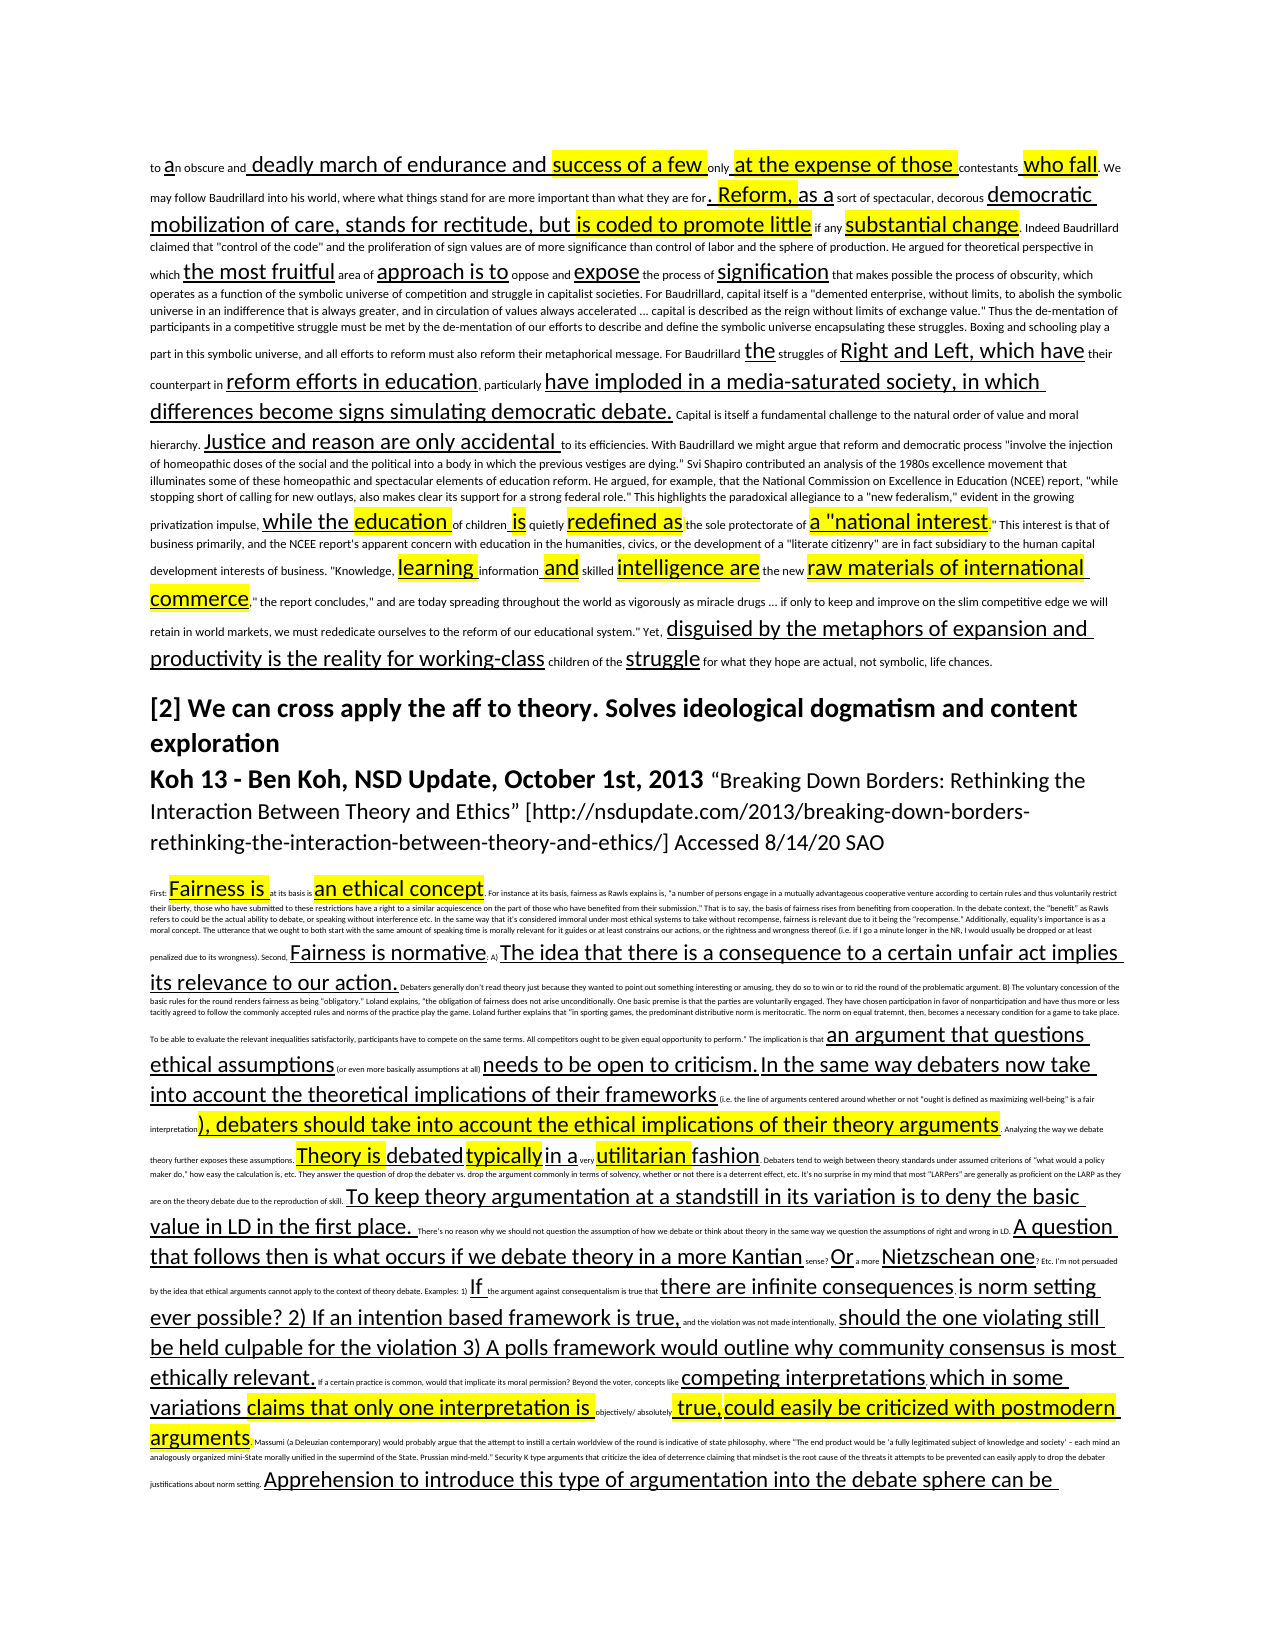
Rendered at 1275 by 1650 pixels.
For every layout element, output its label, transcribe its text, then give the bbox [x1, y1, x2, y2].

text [150, 874, 1125, 1493]
text Koh 13 - Ben Koh, NSD Update, October 1st, 2013 “Breaking Down Borders: Rethinking the Interaction Between Theory and Ethics” [http://nsdupdate.com/2013/breaking-down-borders-rethinking-the-interaction-between-theory-and-ethics/] Accessed 8/14/20 SAO [150, 762, 1125, 856]
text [150, 150, 1125, 672]
text [2] We can cross apply the aff to theory. Solves ideological dogmatism and content exploration [150, 691, 1125, 760]
